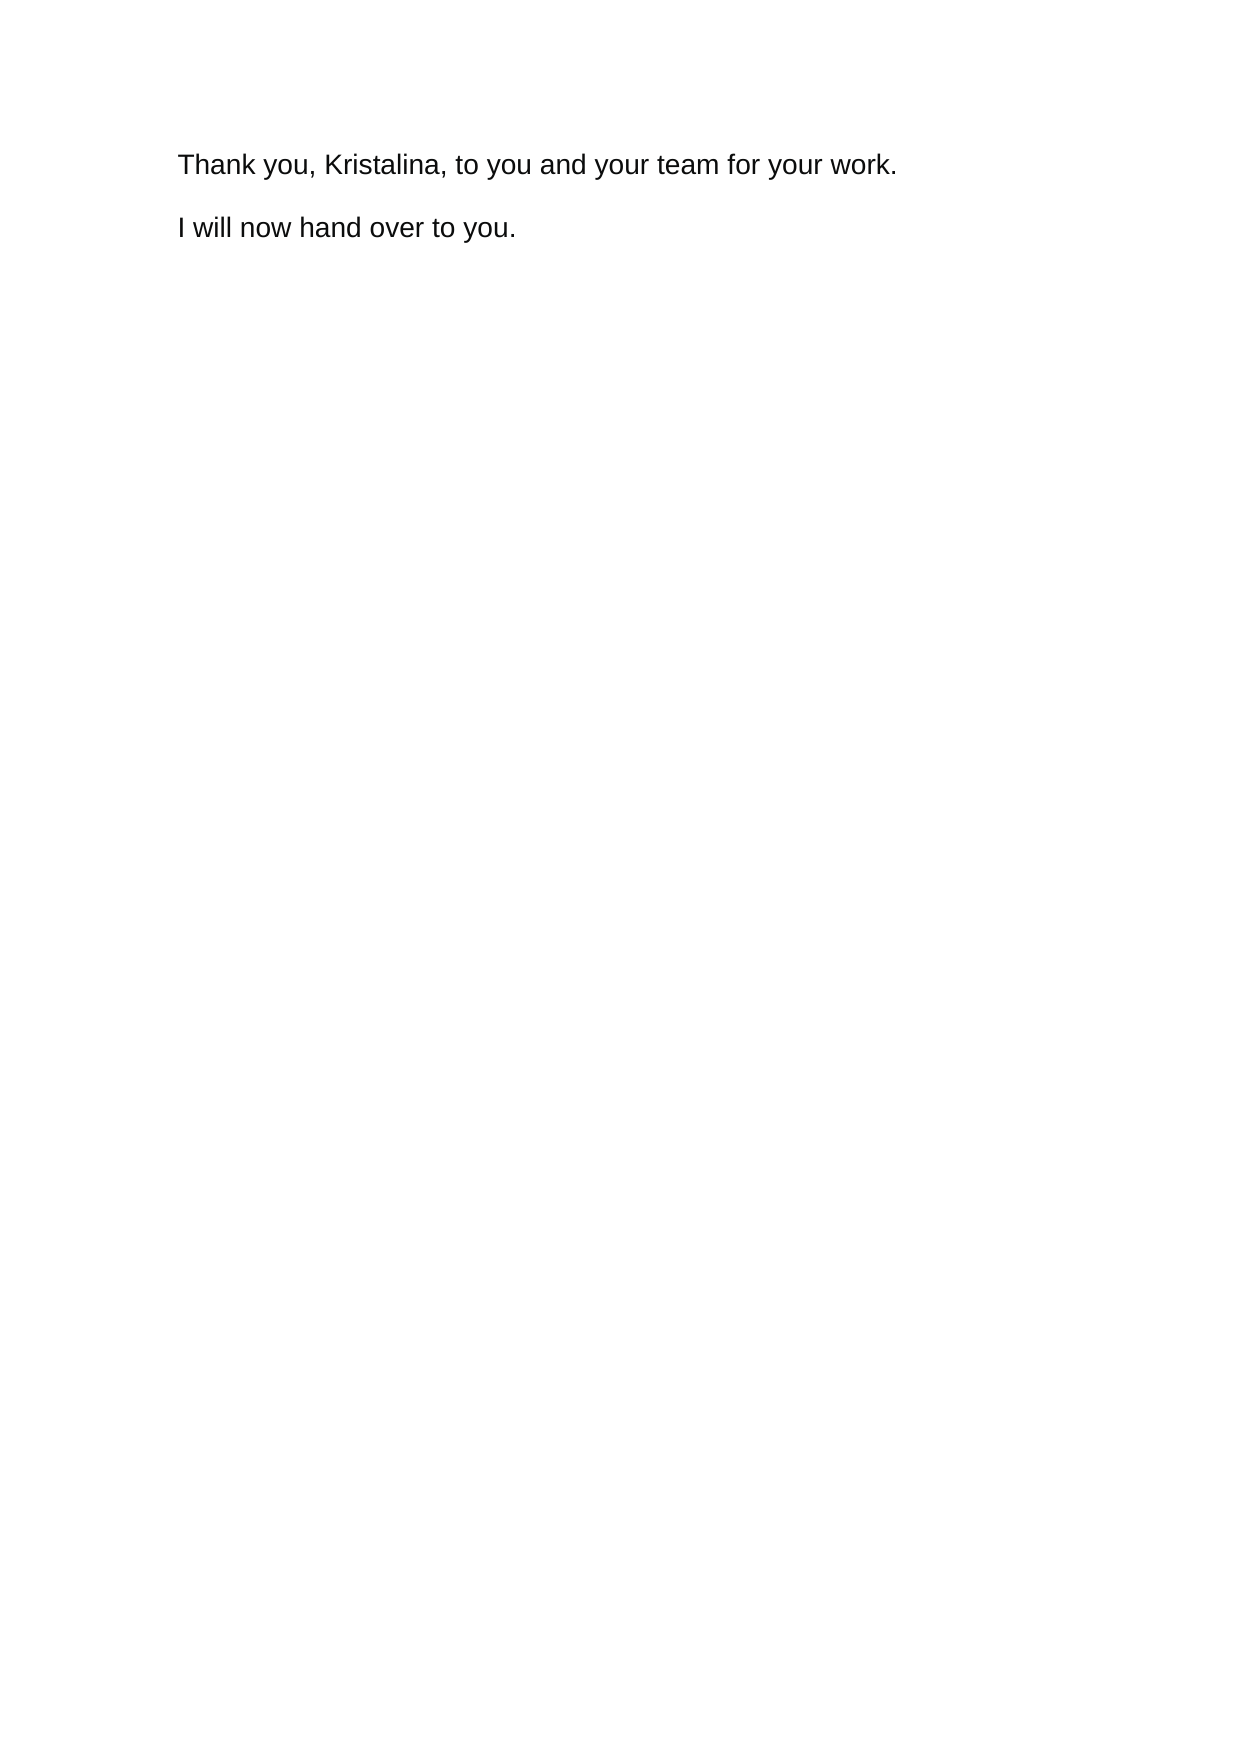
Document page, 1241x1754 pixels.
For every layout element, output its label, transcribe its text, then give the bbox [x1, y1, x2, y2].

text I will now hand over to you. [177, 211, 1063, 244]
text Thank you, Kristalina, to you and your team for your work. [177, 148, 1063, 180]
